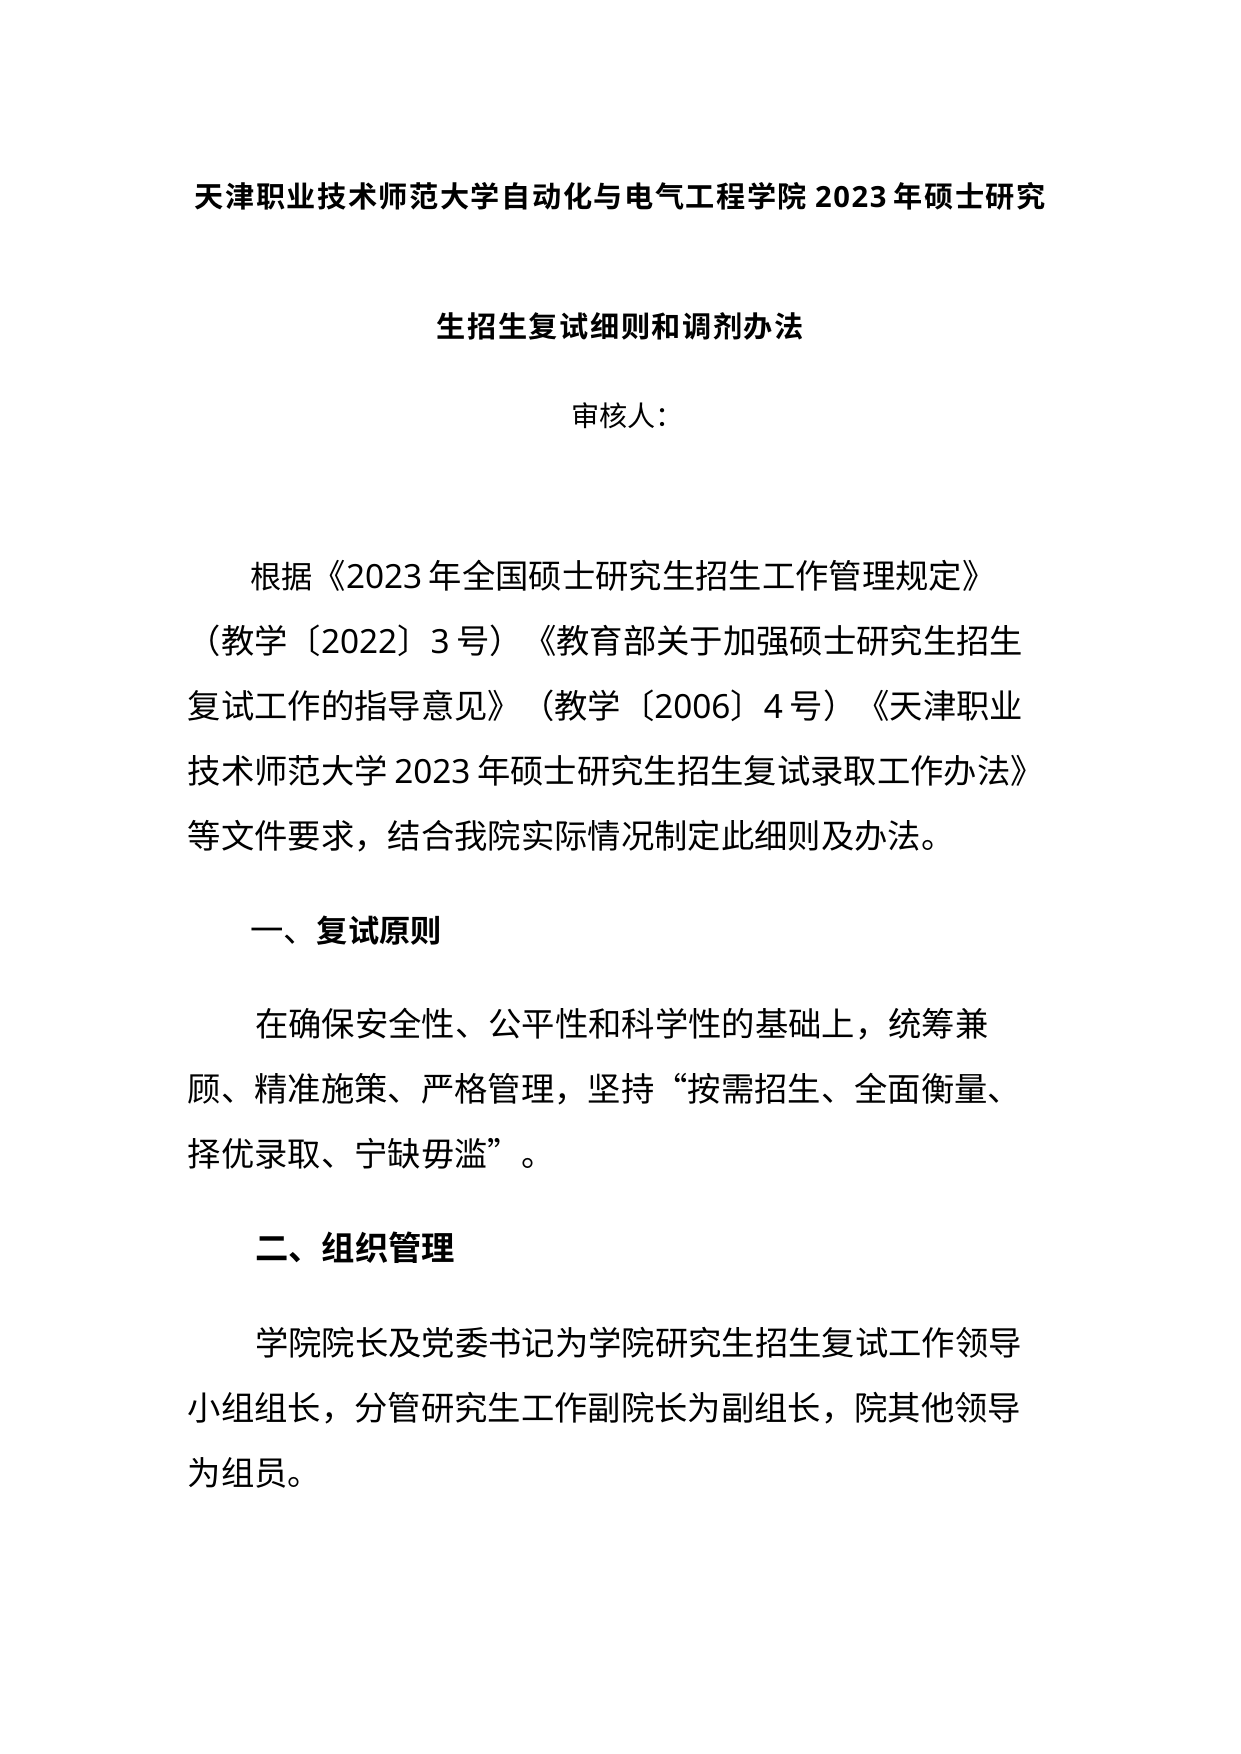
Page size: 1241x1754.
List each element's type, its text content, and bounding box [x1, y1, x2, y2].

table_header 天津职业技术师范大学自动化与电气工程学院2023年硕士研究生招生复试细则和调剂办法 [188, 162, 1053, 382]
table_cell 审核人： [188, 382, 1053, 447]
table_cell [188, 447, 1053, 1532]
